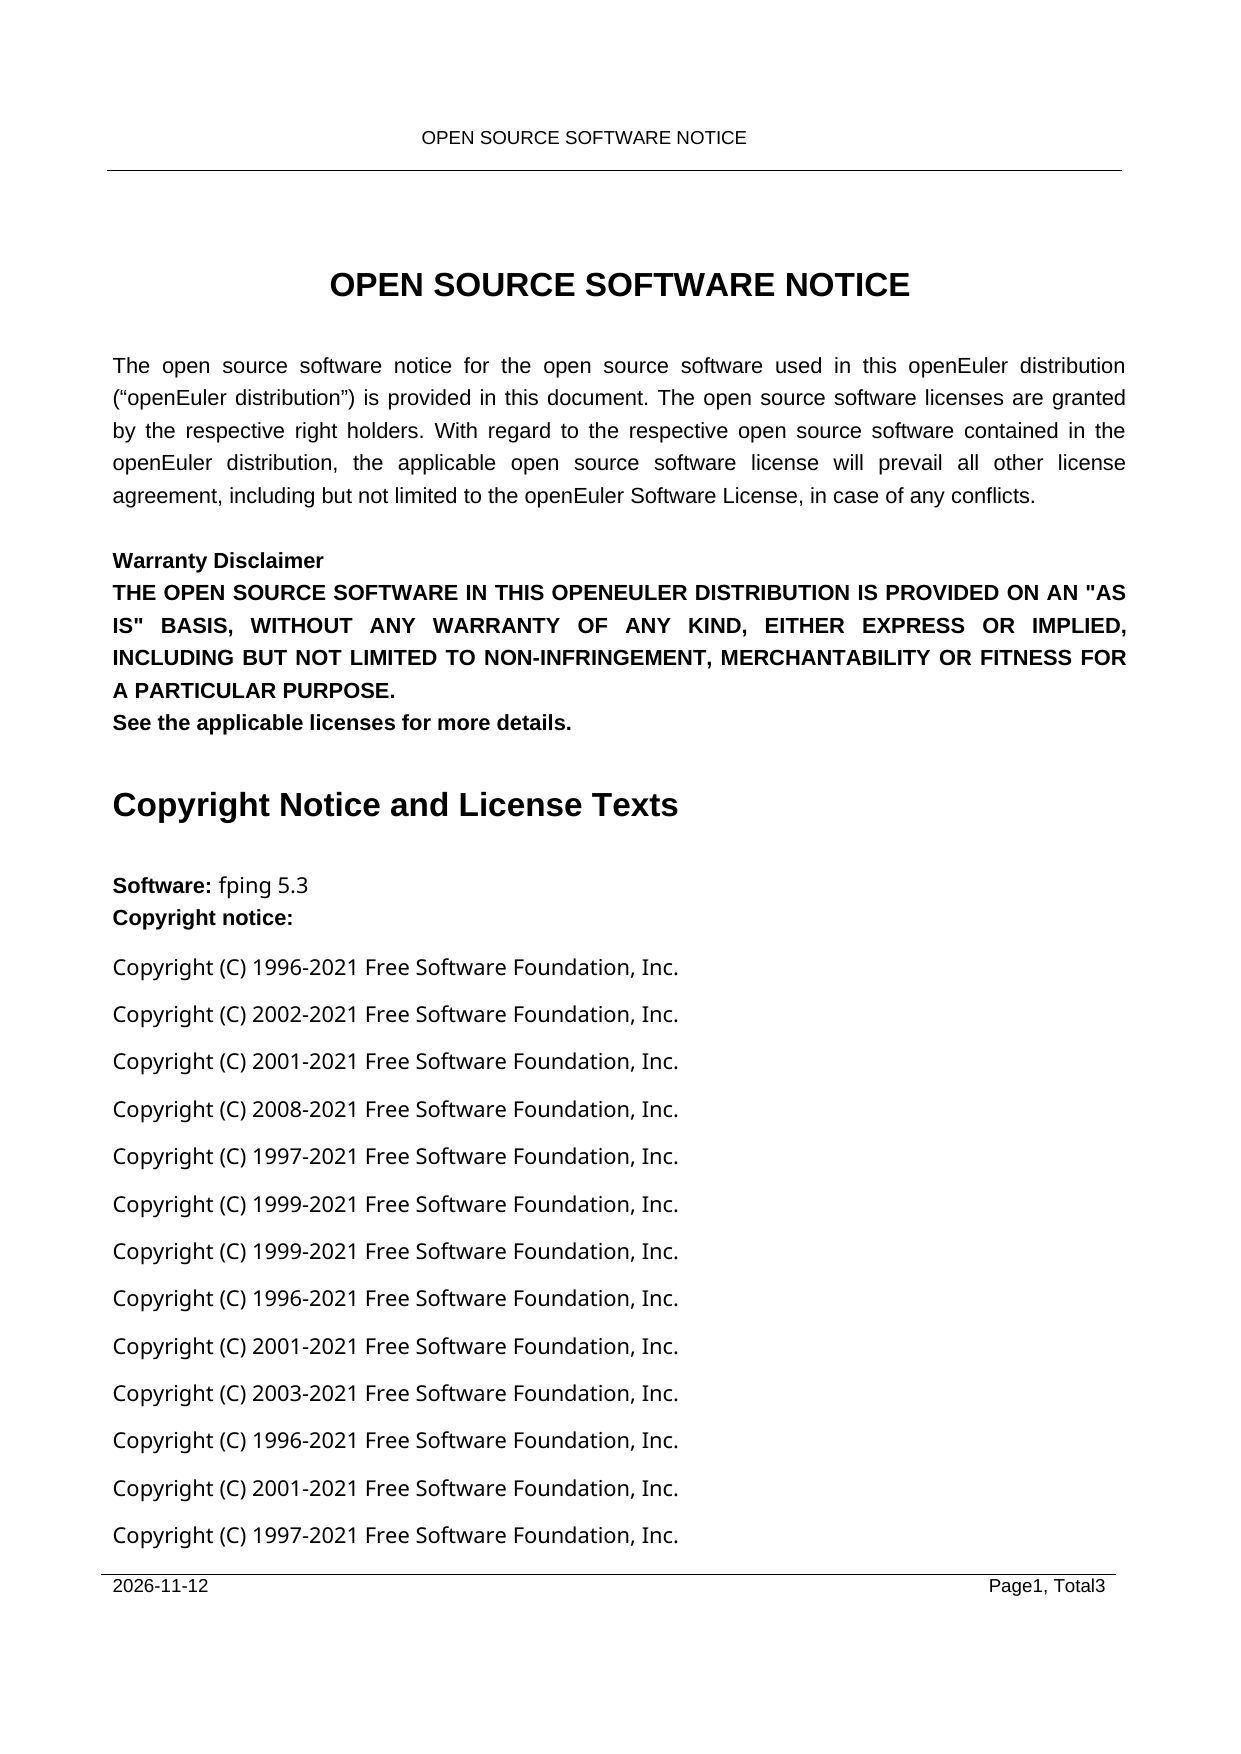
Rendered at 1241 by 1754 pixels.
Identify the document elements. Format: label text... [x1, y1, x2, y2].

text Copyright (C) 2008-2021 Free Software Foundation, Inc. [112, 1092, 1128, 1125]
text Warranty Disclaimer [112, 544, 1128, 576]
text The open source software notice for the open source software used in this openEuler distribution (“openEuler distribution”) is provided in this document. The open source software licenses are granted by the respective right holders. With regard to the respective open source software contained in the openEuler distribution, the applicable open source software license will prevail all other license agreement, including but not limited to the openEuler Software License, in case of any conflicts. [112, 349, 1128, 511]
text Copyright (C) 1996-2021 Free Software Foundation, Inc. [112, 1424, 1128, 1457]
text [112, 1472, 1128, 1504]
text THE OPEN SOURCE SOFTWARE IN THIS OPENEULER DISTRIBUTION IS PROVIDED ON AN "AS IS" BASIS, WITHOUT ANY WARRANTY OF ANY KIND, EITHER EXPRESS OR IMPLIED, INCLUDING BUT NOT LIMITED TO NON-INFRINGEMENT, MERCHANTABILITY OR FITNESS FOR A PARTICULAR PURPOSE. See the applicable licenses for more details. [112, 576, 1128, 739]
text Copyright (C) 1997-2021 Free Software Foundation, Inc. [112, 1140, 1128, 1172]
text Copyright (C) 1999-2021 Free Software Foundation, Inc. [112, 1187, 1128, 1220]
text Copyright (C) 1999-2021 Free Software Foundation, Inc. [112, 1234, 1128, 1267]
text Copyright (C) 2002-2021 Free Software Foundation, Inc. [112, 998, 1128, 1030]
text Copyright (C) 2003-2021 Free Software Foundation, Inc. [112, 1377, 1128, 1409]
text Copyright Notice and License Texts [112, 771, 1128, 836]
text Copyright notice: Copyright (C) 1996-2021 Free Software Foundation, Inc. [112, 901, 1128, 983]
text Copyright (C) 2001-2021 Free Software Foundation, Inc. [112, 1329, 1128, 1362]
text Copyright (C) 1997-2021 Free Software Foundation, Inc. [112, 1519, 1128, 1551]
text Copyright (C) 2001-2021 Free Software Foundation, Inc. [112, 1045, 1128, 1077]
text OPEN SOURCE SOFTWARE NOTICE [112, 251, 1128, 316]
title Software: fping 5.3 [112, 869, 1128, 901]
text Copyright (C) 1996-2021 Free Software Foundation, Inc. [112, 1282, 1128, 1314]
